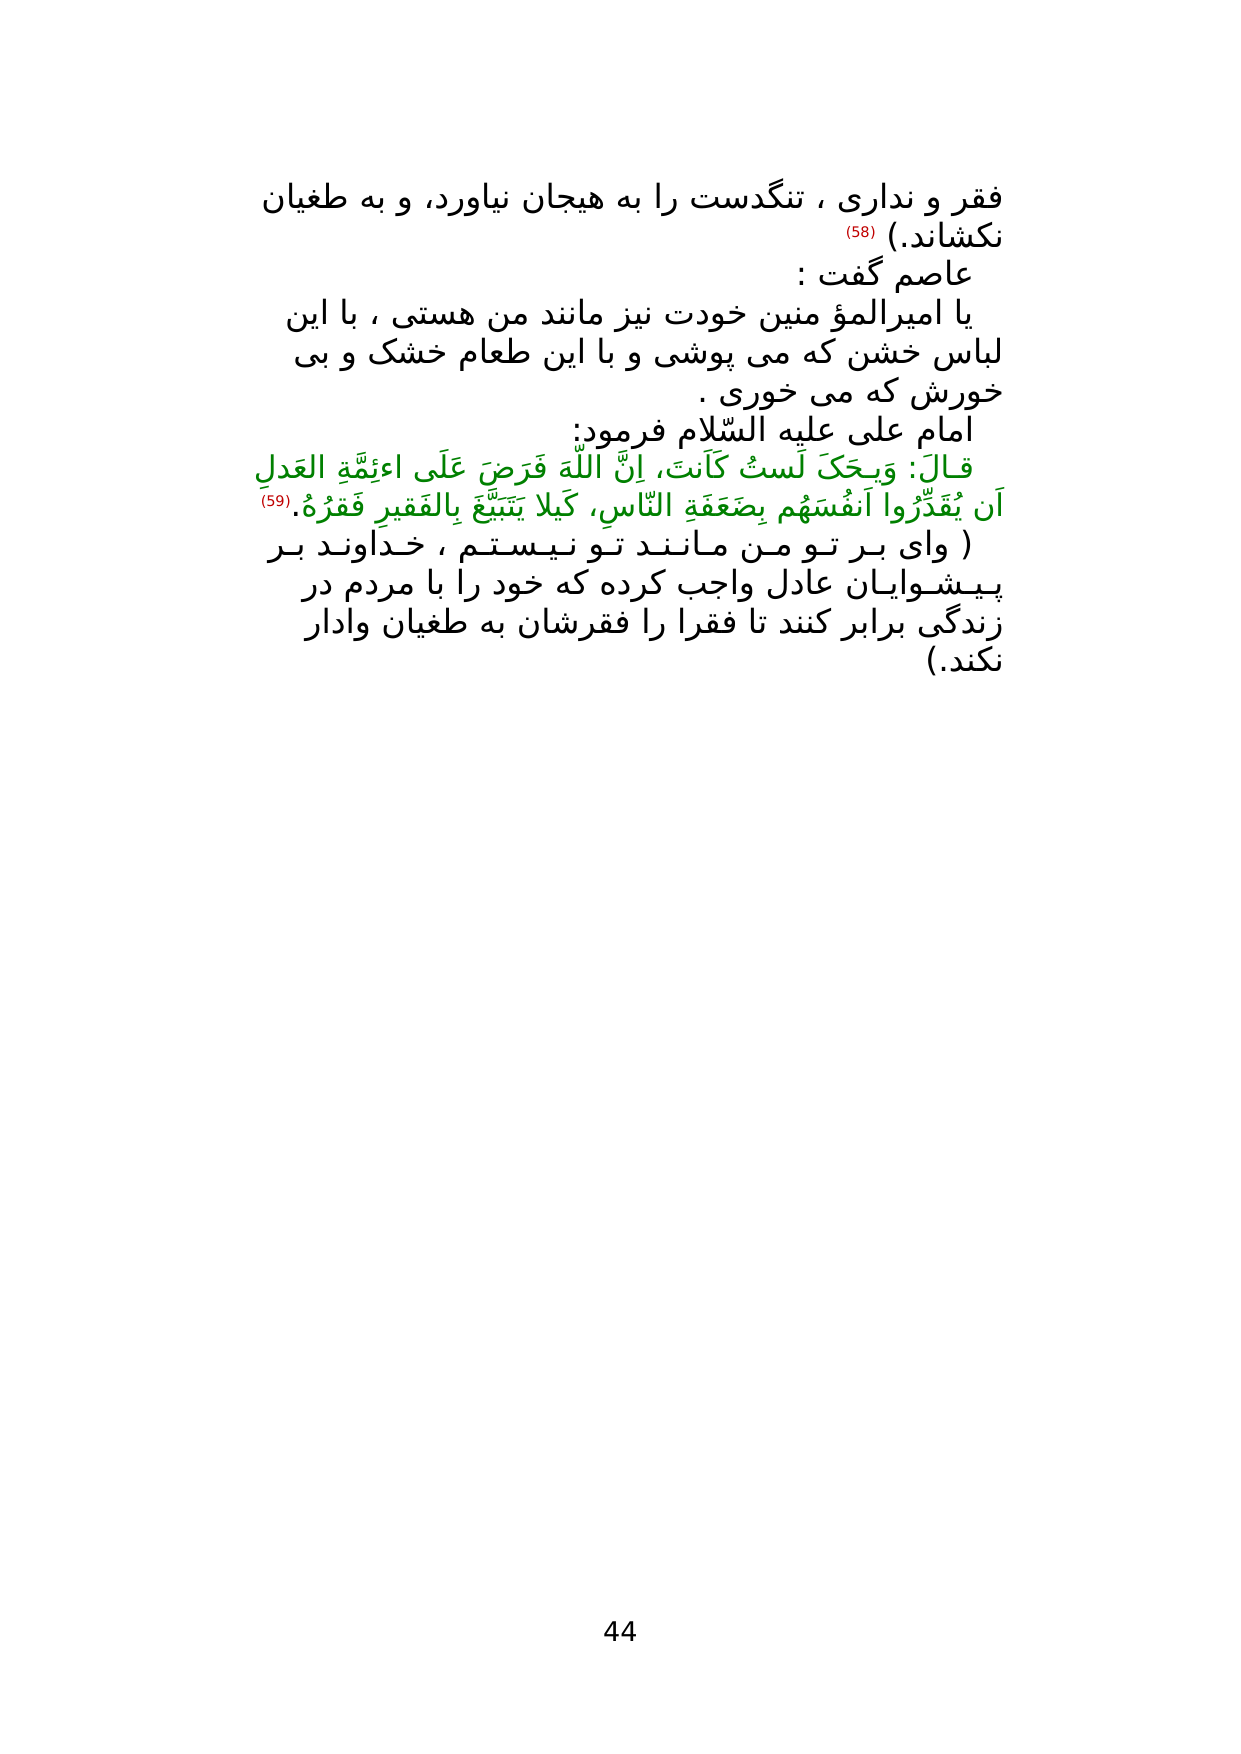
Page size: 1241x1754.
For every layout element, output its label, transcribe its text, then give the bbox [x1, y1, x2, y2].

text قـالَ: وَیـحَکَ لَستُ کَاَنتَ، اِنَّ اللّهَ فَرَضَ عَلَی اءئِمَّةِ العَدلِ اَن یُقَدِّرُوا اَنفُسَهُم بِضَعَفَةِ النّاسِ، کَیلا یَتَبَیَّغَ بِالفَقیرِ فَقرُهُ.(59) [236, 449, 1004, 524]
text یا امیرالمؤ منین خودت نیز مانند من هستی ، با این لباس خشن که می پوشی و با این طعام خشک و بی خورش که می خوری . [236, 294, 1004, 410]
text امام علی علیه السّلام فرمود: [236, 410, 1004, 449]
text عاصم گفت : [236, 255, 1004, 294]
text ( وای بـر تـو مـن مـانـنـد تـو نـیـسـتـم ، خـداونـد بـر پـیـشـوایـان عادل واجب کرده که خود را با مردم در زندگی برابر کنند تا فقرا را فقرشان به طغیان وادار نکند.) [236, 524, 1004, 680]
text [236, 177, 1004, 255]
